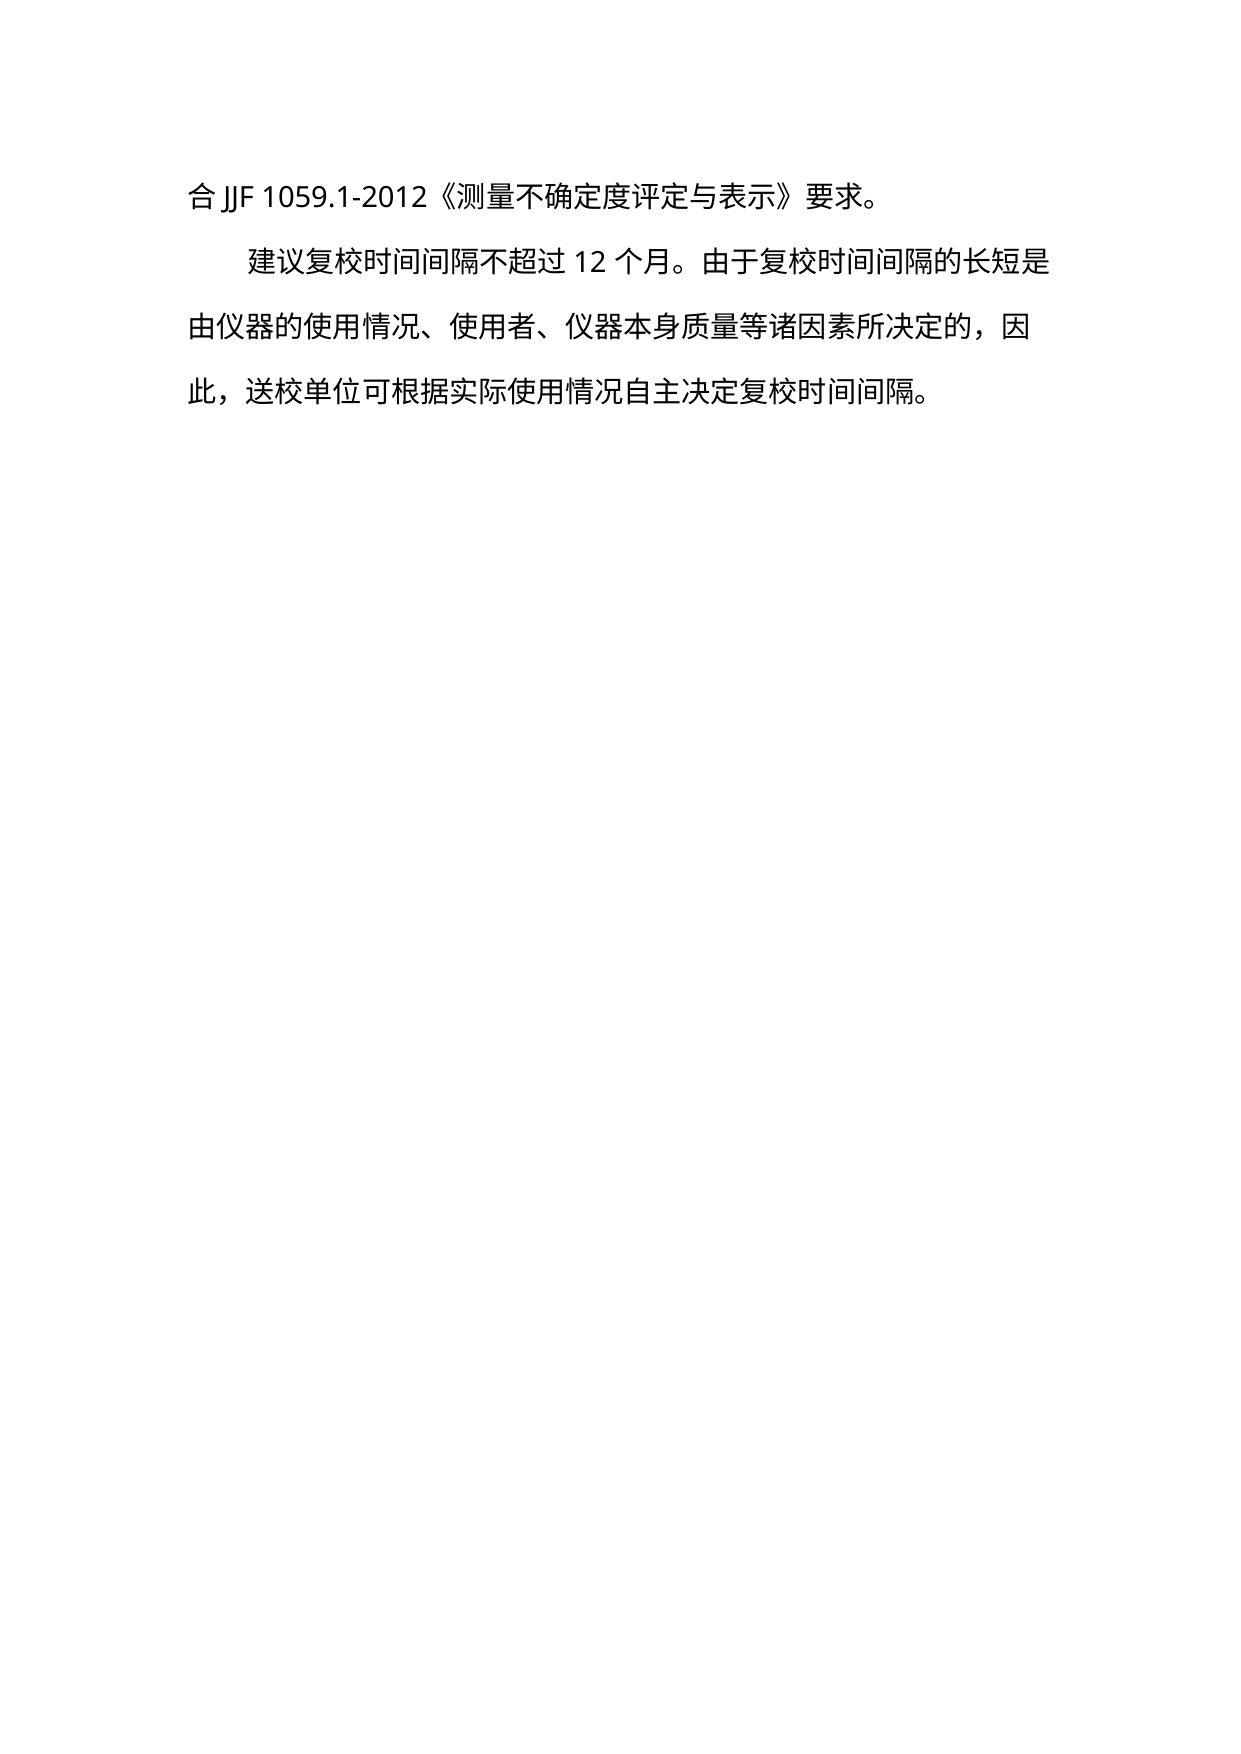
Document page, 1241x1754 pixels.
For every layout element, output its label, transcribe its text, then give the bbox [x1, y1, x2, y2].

text 建议复校时间间隔不超过 12 个月。由于复校时间间隔的长短是由仪器的使用情况、使用者、仪器本身质量等诸因素所决定的，因此，送校单位可根据实际使用情况自主决定复校时间间隔。 [187, 227, 1053, 422]
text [187, 162, 1053, 227]
